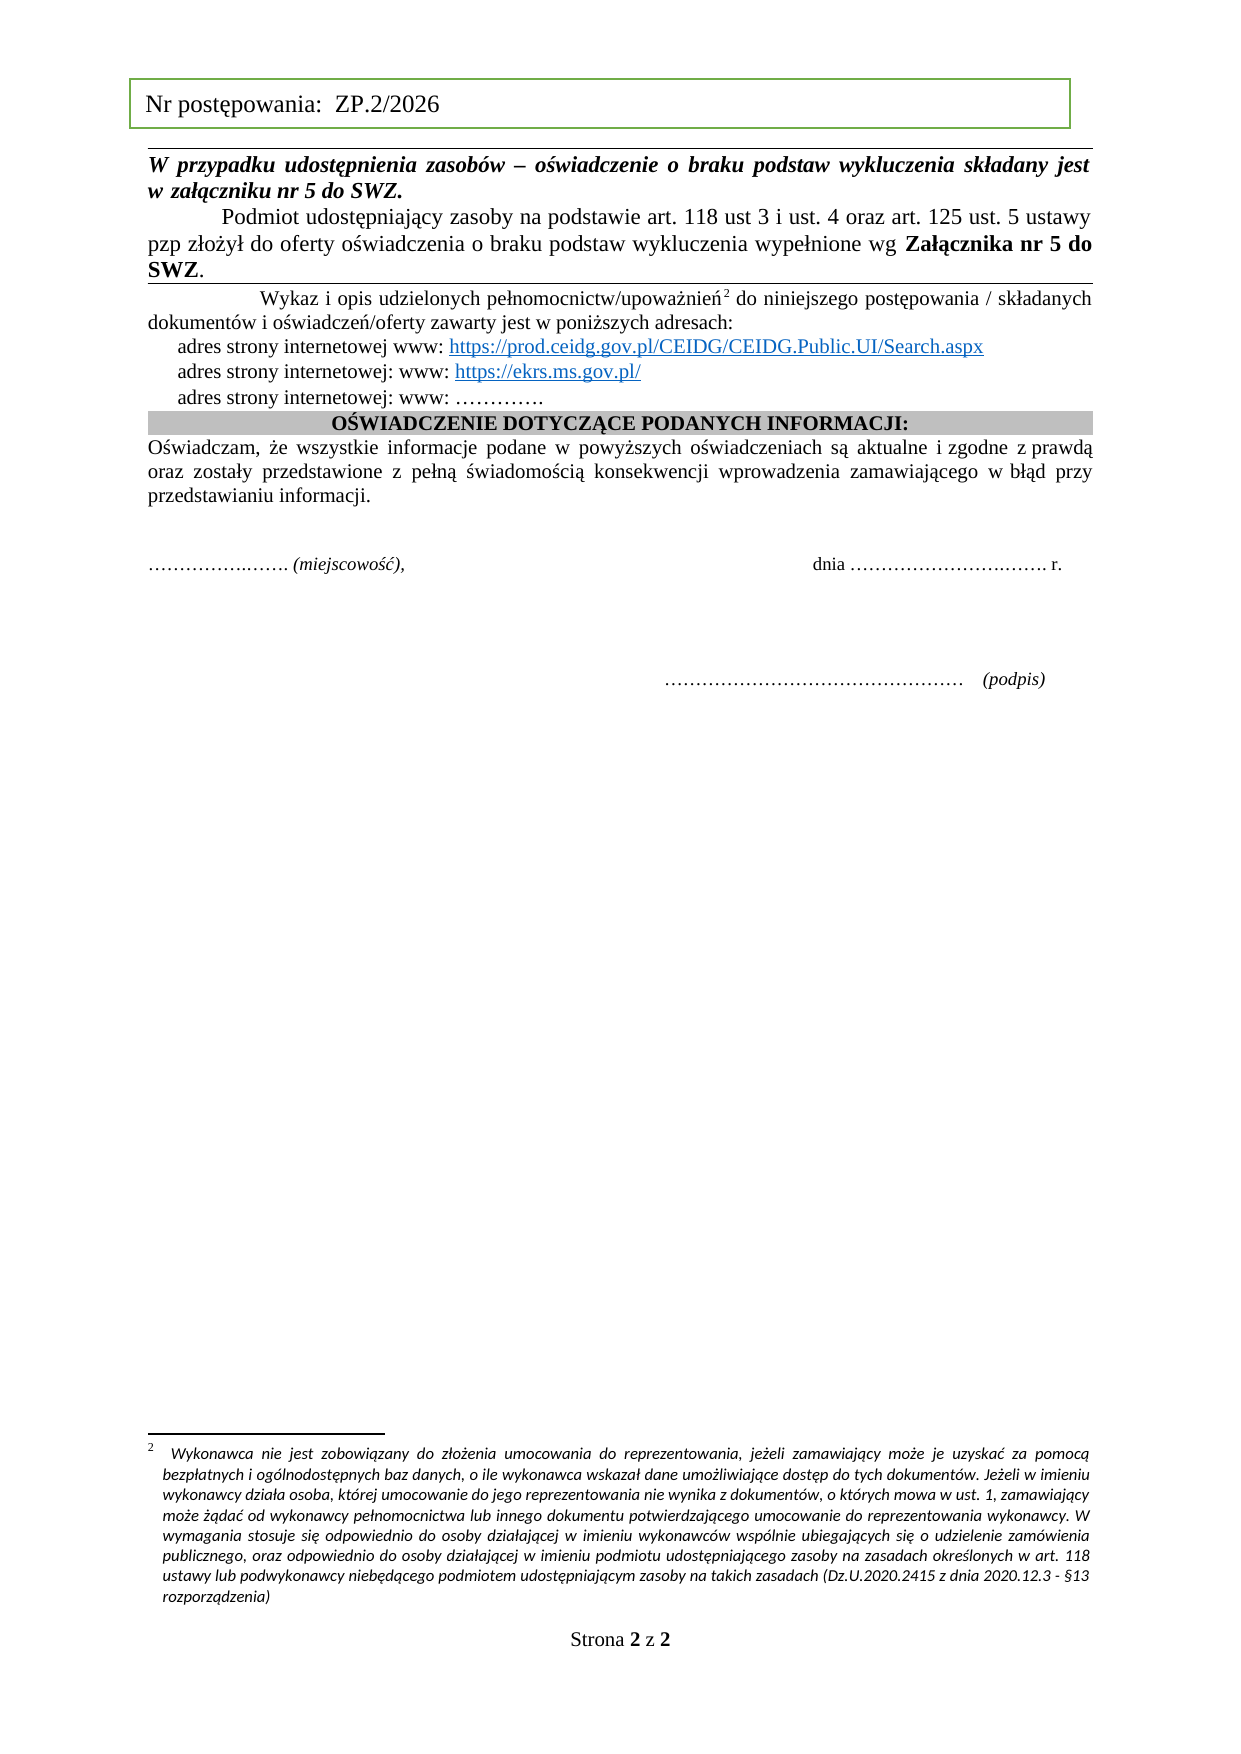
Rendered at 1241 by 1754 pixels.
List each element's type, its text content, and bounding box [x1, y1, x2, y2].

list adres strony internetowej www: https://prod.ceidg.gov.pl/CEIDG/CEIDG.Public.UI/Search.aspx [148, 334, 1093, 359]
text ………………………………………… (podpis) [590, 668, 1093, 689]
text Wykaz i opis udzielonych pełnomocnictw/upoważnień do niniejszego postępowania / składanych dokumentów i oświadczeń/oferty zawarty jest w poniższych adresach: [148, 284, 1093, 334]
text OŚWIADCZENIE DOTYCZĄCE PODANYCH INFORMACJI: [148, 411, 1093, 435]
text …………….……. (miejscowość), dnia …………………….……. r. [148, 553, 1093, 574]
list adres strony internetowej: www: …………. [148, 385, 1093, 411]
text W przypadku udostępnienia zasobów – oświadczenie o braku podstaw wykluczenia składany jest w załączniku nr 5 do SWZ. [148, 149, 1093, 203]
text Podmiot udostępniający zasoby na podstawie art. 118 ust 3 i ust. 4 oraz art. 125 ust. 5 ustawy pzp złożył do oferty oświadczenia o braku podstaw wykluczenia wypełnione wg Załącznika nr 5 do SWZ. [148, 203, 1093, 282]
text Oświadczam, że wszystkie informacje podane w powyższych oświadczeniach są aktualne i zgodne z prawdą oraz zostały przedstawione z pełną świadomością konsekwencji wprowadzenia zamawiającego w błąd przy przedstawianiu informacji. [148, 435, 1093, 507]
list adres strony internetowej: www: https://ekrs.ms.gov.pl/ [148, 359, 1093, 385]
